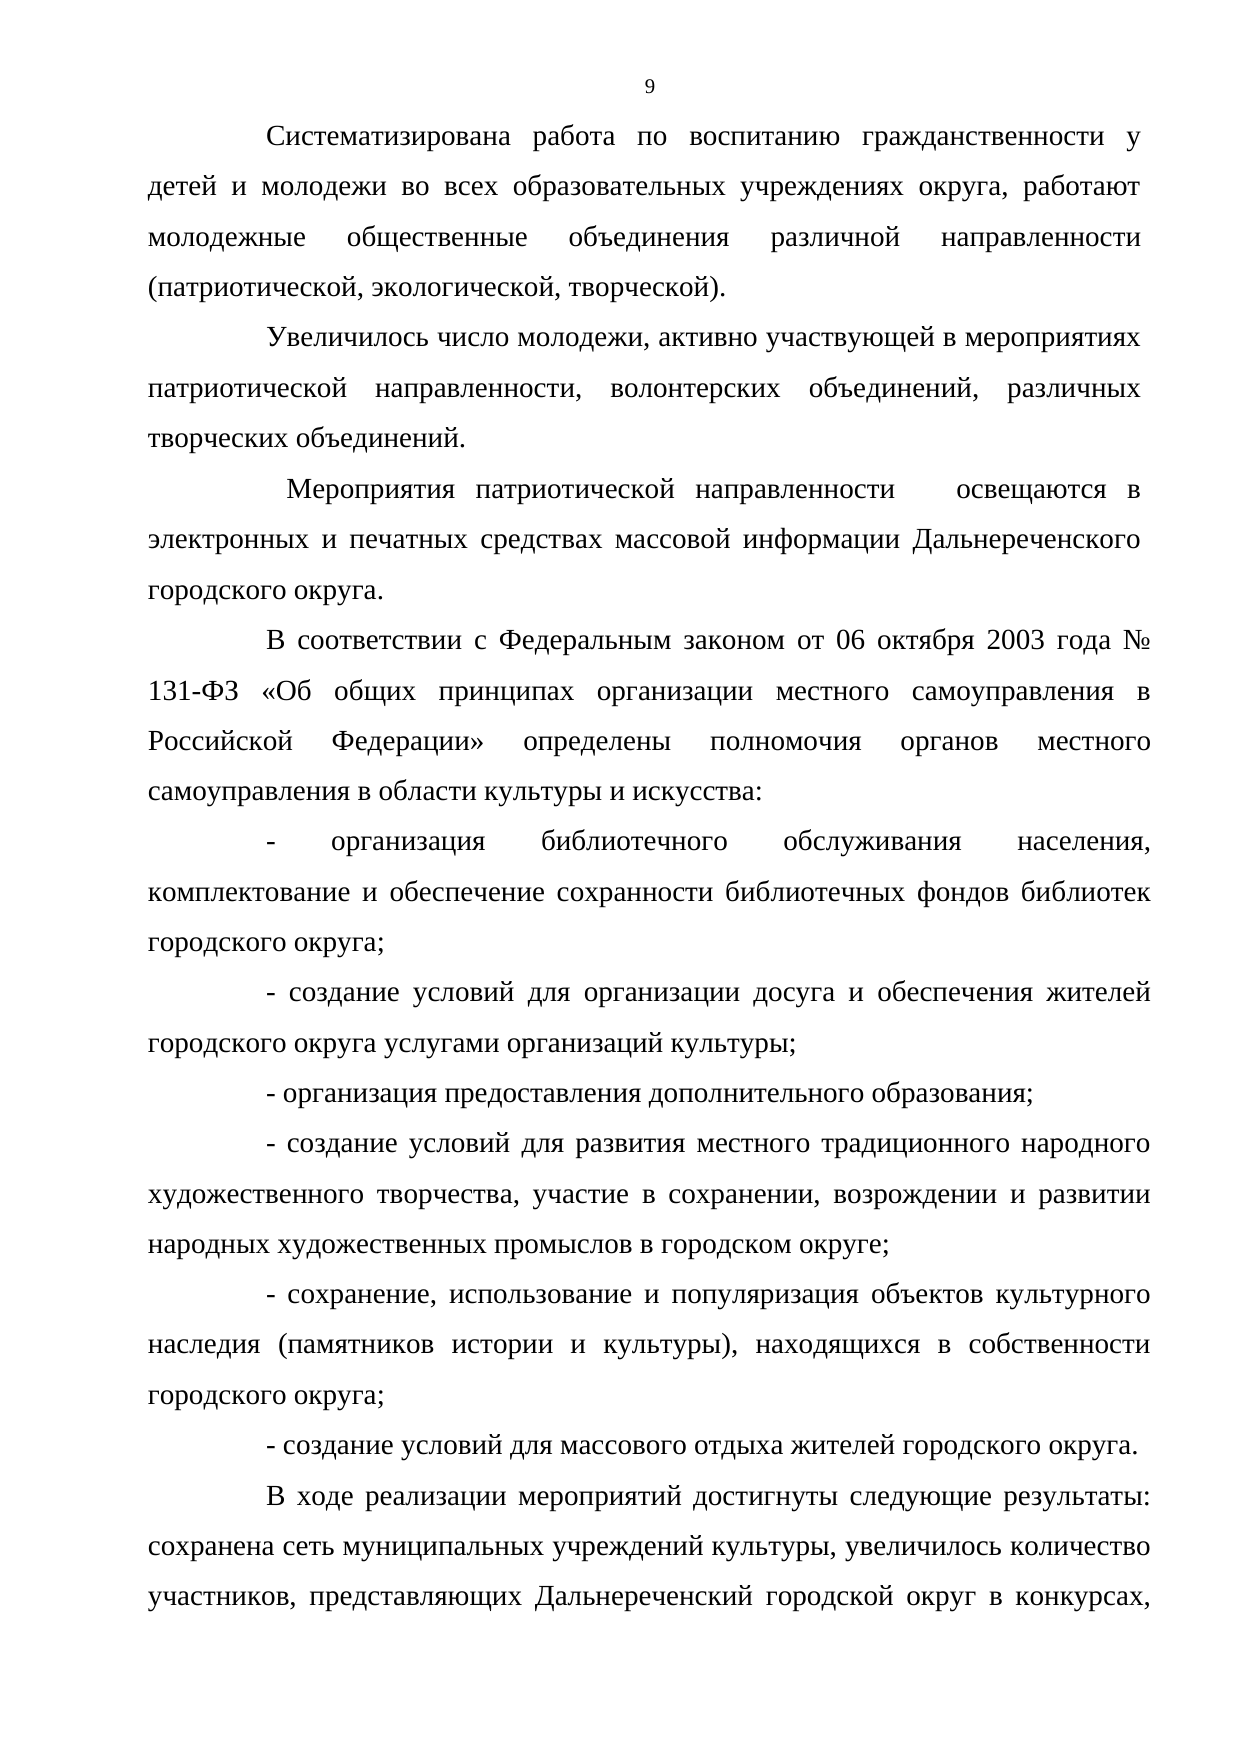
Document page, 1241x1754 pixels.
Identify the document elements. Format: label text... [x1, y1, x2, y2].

text - создание условий для массового отдыха жителей городского округа. [148, 1427, 1152, 1461]
text - организация предоставления дополнительного образования; [148, 1075, 1152, 1109]
text - создание условий для организации досуга и обеспечения жителей городского округа услугами организаций культуры; [148, 974, 1152, 1058]
text - организация библиотечного обслуживания населения, комплектование и обеспечение сохранности библиотечных фондов библиотек городского округа; [148, 823, 1152, 958]
text Увеличилось число молодежи, активно участвующей в мероприятиях патриотической направленности, волонтерских объединений, различных творческих объединений. [148, 319, 1142, 453]
text В соответствии с Федеральным законом от 06 октября 2003 года № 131-ФЗ «Об общих принципах организации местного самоуправления в Российской Федерации» определены полномочия органов местного самоуправления в области культуры и искусства: [148, 622, 1152, 807]
text Систематизирована работа по воспитанию гражданственности у детей и молодежи во всех образовательных учреждениях округа, работают молодежные общественные объединения различной направленности (патриотической, экологической, творческой). [148, 118, 1142, 303]
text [148, 1478, 1152, 1612]
text - сохранение, использование и популяризация объектов культурного наследия (памятников истории и культуры), находящихся в собственности городского округа; [148, 1276, 1152, 1411]
text Мероприятия патриотической направленности освещаются в электронных и печатных средствах массовой информации Дальнереченского городского округа. [148, 471, 1142, 606]
text - создание условий для развития местного традиционного народного художественного творчества, участие в сохранении, возрождении и развитии народных художественных промыслов в городском округе; [148, 1125, 1152, 1259]
